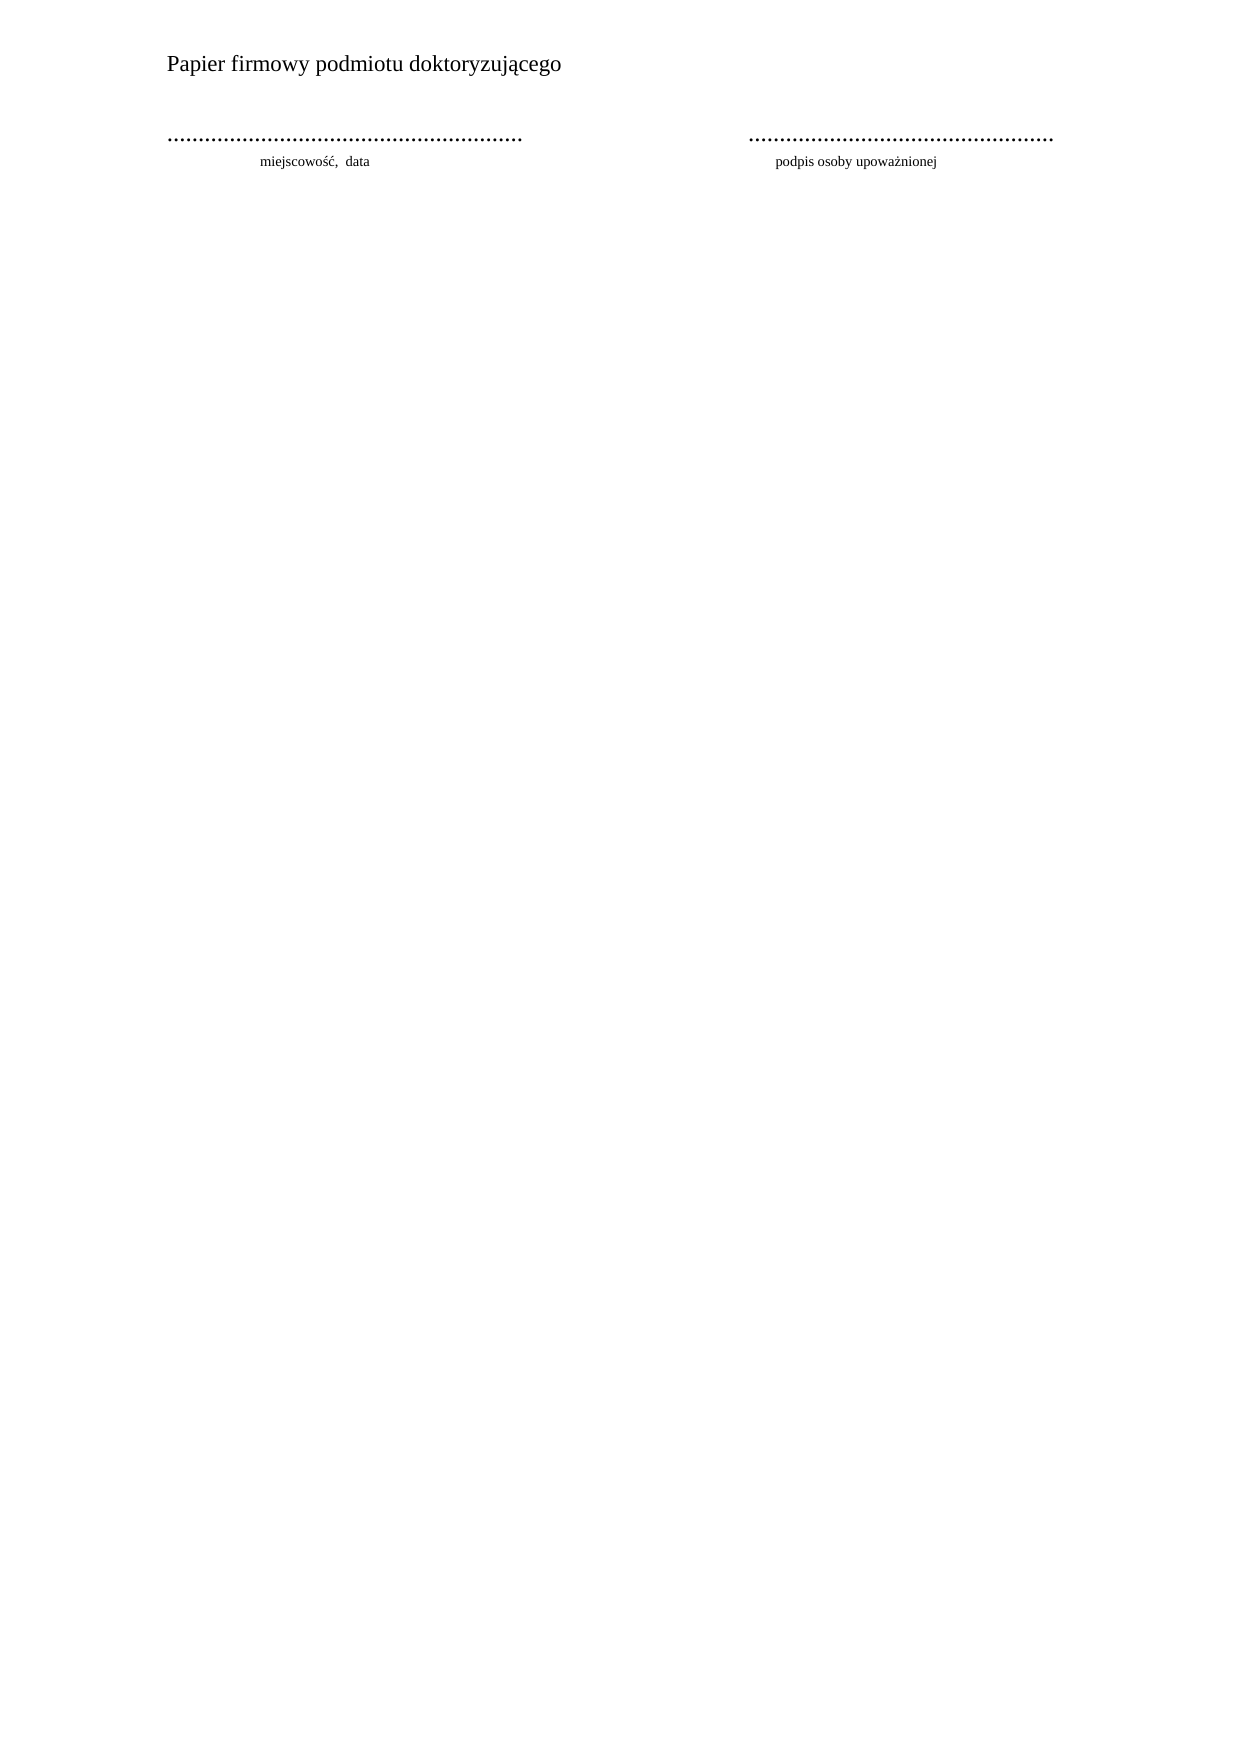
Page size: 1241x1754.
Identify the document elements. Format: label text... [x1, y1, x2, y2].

text ......................................................... ................................................. [167, 118, 1076, 147]
text miejscowość, data podpis osoby upoważnionej [167, 153, 1076, 182]
